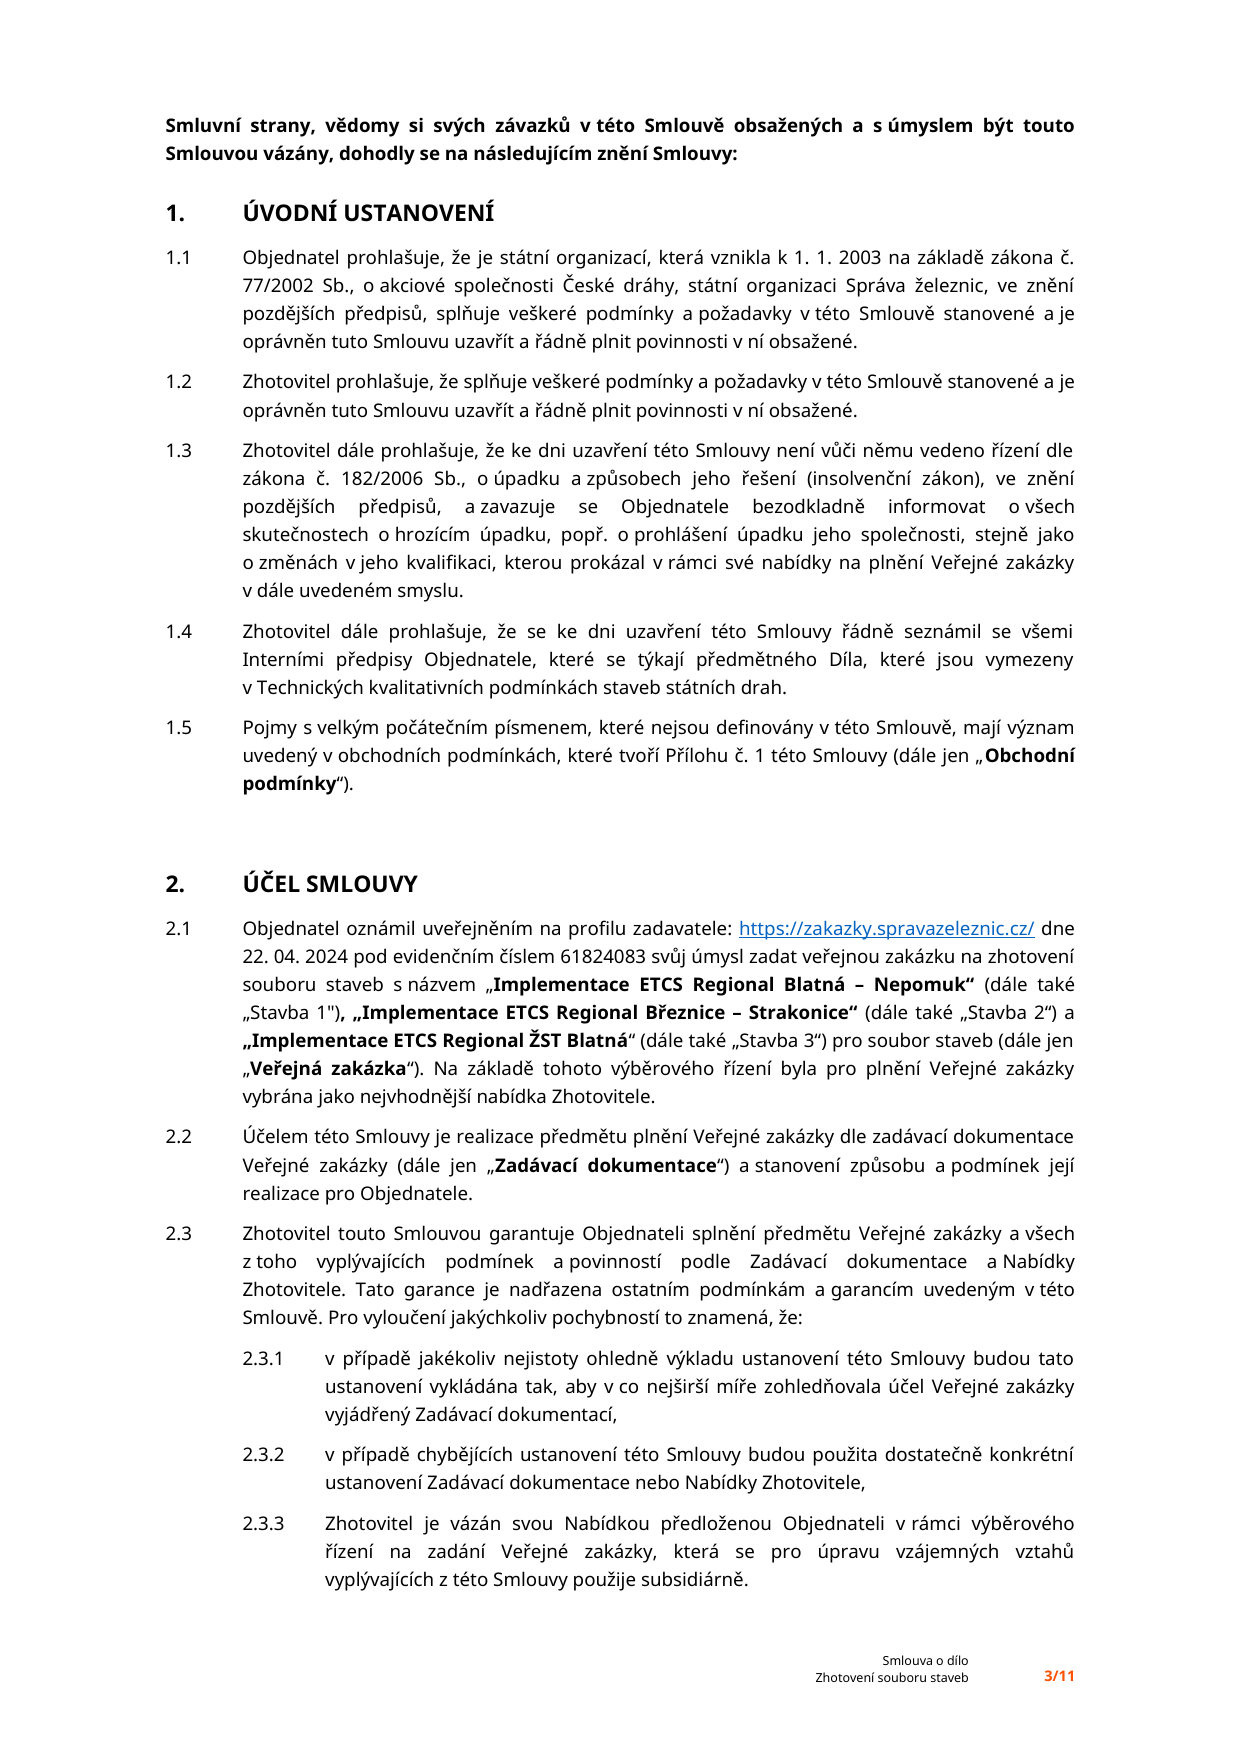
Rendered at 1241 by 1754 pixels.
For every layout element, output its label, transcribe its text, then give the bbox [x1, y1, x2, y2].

text ÚČEL SMLOUVY [165, 868, 1075, 899]
text Zhotovitel touto Smlouvou garantuje Objednateli splnění předmětu Veřejné zakázky a všech z toho vyplývajících podmínek a povinností podle Zadávací dokumentace a Nabídky Zhotovitele. Tato garance je nadřazena ostatním podmínkám a garancím uvedeným v této Smlouvě. Pro vyloučení jakýchkoliv pochybností to znamená, že: [165, 1220, 1075, 1330]
text Zhotovitel dále prohlašuje, že se ke dni uzavření této Smlouvy řádně seznámil se všemi Interními předpisy Objednatele, které se týkají předmětného Díla, které jsou vymezeny v Technických kvalitativních podmínkách staveb státních drah. [165, 618, 1075, 699]
text Objednatel prohlašuje, že je státní organizací, která vznikla k 1. 1. 2003 na základě zákona č. 77/2002 Sb., o akciové společnosti České dráhy, státní organizaci Správa železnic, ve znění pozdějších předpisů, splňuje veškeré podmínky a požadavky v této Smlouvě stanovené a je oprávněn tuto Smlouvu uzavřít a řádně plnit povinnosti v ní obsažené. [165, 244, 1075, 354]
text Pojmy s velkým počátečním písmenem, které nejsou definovány v této Smlouvě, mají význam uvedený v obchodních podmínkách, které tvoří Přílohu č. 1 této Smlouvy (dále jen „Obchodní podmínky“). [165, 714, 1075, 796]
text ÚVODNÍ USTANOVENÍ [165, 197, 1075, 229]
text Účelem této Smlouvy je realizace předmětu plnění Veřejné zakázky dle zadávací dokumentace Veřejné zakázky (dále jen „Zadávací dokumentace“) a stanovení způsobu a podmínek její realizace pro Objednatele. [165, 1124, 1075, 1205]
text v případě chybějících ustanovení této Smlouvy budou použita dostatečně konkrétní ustanovení Zadávací dokumentace nebo Nabídky Zhotovitele, [242, 1442, 1075, 1495]
text Smluvní strany, vědomy si svých závazků v této Smlouvě obsažených a s úmyslem být touto Smlouvou vázány, dohodly se na následujícím znění Smlouvy: [165, 112, 1075, 166]
text Zhotovitel prohlašuje, že splňuje veškeré podmínky a požadavky v této Smlouvě stanovené a je oprávněn tuto Smlouvu uzavřít a řádně plnit povinnosti v ní obsažené. [165, 369, 1075, 422]
text v případě jakékoliv nejistoty ohledně výkladu ustanovení této Smlouvy budou tato ustanovení vykládána tak, aby v co nejširší míře zohledňovala účel Veřejné zakázky vyjádřený Zadávací dokumentací, [242, 1345, 1075, 1427]
text Zhotovitel dále prohlašuje, že ke dni uzavření této Smlouvy není vůči němu vedeno řízení dle zákona č. 182/2006 Sb., o úpadku a způsobech jeho řešení (insolvenční zákon), ve znění pozdějších předpisů, a zavazuje se Objednatele bezodkladně informovat o všech skutečnostech o hrozícím úpadku, popř. o prohlášení úpadku jeho společnosti, stejně jako o změnách v jeho kvalifikaci, kterou prokázal v rámci své nabídky na plnění Veřejné zakázky v dále uvedeném smyslu. [165, 437, 1075, 603]
text Zhotovitel je vázán svou Nabídkou předloženou Objednateli v rámci výběrového řízení na zadání Veřejné zakázky, která se pro úpravu vzájemných vztahů vyplývajících z této Smlouvy použije subsidiárně. [242, 1510, 1075, 1592]
text Objednatel oznámil uveřejněním na profilu zadavatele: https://zakazky.spravazeleznic.cz/ dne 22. 04. 2024 pod evidenčním číslem 61824083 svůj úmysl zadat veřejnou zakázku na zhotovení souboru staveb s názvem „Implementace ETCS Regional Blatná – Nepomuk“ (dále také „Stavba 1"), „Implementace ETCS Regional Březnice – Strakonice“ (dále také „Stavba 2“) a „Implementace ETCS Regional ŽST Blatná“ (dále také „Stavba 3“) pro soubor staveb (dále jen „Veřejná zakázka“). Na základě tohoto výběrového řízení byla pro plnění Veřejné zakázky vybrána jako nejvhodnější nabídka Zhotovitele. [165, 915, 1075, 1109]
